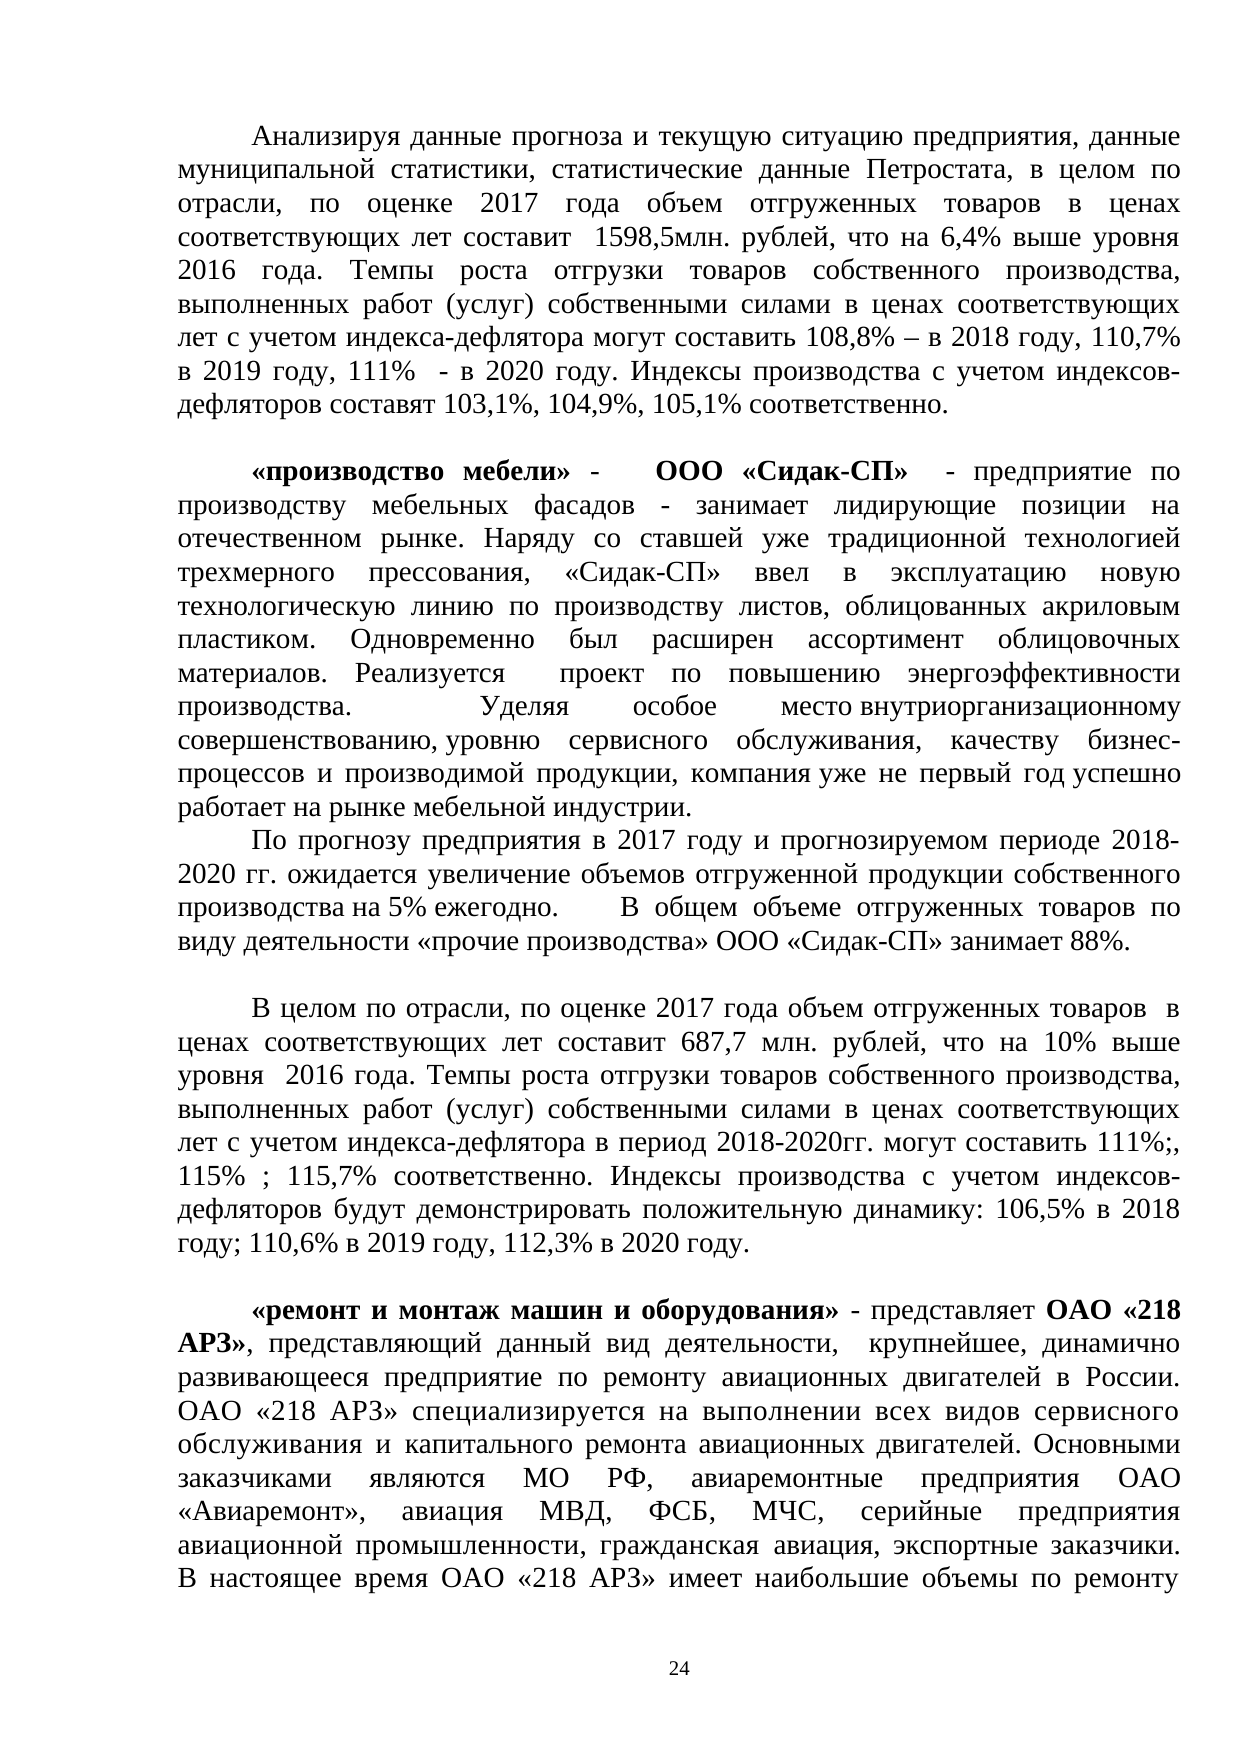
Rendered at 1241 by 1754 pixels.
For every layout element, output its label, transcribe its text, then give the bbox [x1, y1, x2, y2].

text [177, 1292, 1181, 1594]
text По прогнозу предприятия в 2017 году и прогнозируемом периоде 2018-2020 гг. ожидается увеличение объемов отгруженной продукции собственного производства на 5% ежегодно. В общем объеме отгруженных товаров по виду деятельности «прочие производства» ООО «Сидак-СП» занимает 88%. [177, 822, 1181, 957]
text «производство мебели» - ООО «Сидак-СП» - предприятие по производству мебельных фасадов - занимает лидирующие позиции на отечественном рынке. Наряду со ставшей уже традиционной технологией трехмерного прессования, «Сидак-СП» ввел в эксплуатацию новую технологическую линию по производству листов, облицованных акриловым пластиком. Одновременно был расширен ассортимент облицовочных материалов. Реализуется проект по повышению энергоэффективности производства. Уделяя особое место внутриорганизационному совершенствованию, уровню сервисного обслуживания, качеству бизнес- процессов и производимой продукции, компания уже не первый год успешно работает на рынке мебельной индустрии. [177, 453, 1181, 822]
text Анализируя данные прогноза и текущую ситуацию предприятия, данные муниципальной статистики, статистические данные Петростата, в целом по отрасли, по оценке 2017 года объем отгруженных товаров в ценах соответствующих лет составит 1598,5млн. рублей, что на 6,4% выше уровня 2016 года. Темпы роста отгрузки товаров собственного производства, выполненных работ (услуг) собственными силами в ценах соответствующих лет с учетом индекса-дефлятора могут составить 108,8% – в 2018 году, 110,7% в 2019 году, 111% - в 2020 году. Индексы производства с учетом индексов-дефляторов составят 103,1%, 104,9%, 105,1% соответственно. [177, 118, 1181, 420]
text В целом по отрасли, по оценке 2017 года объем отгруженных товаров в ценах соответствующих лет составит 687,7 млн. рублей, что на 10% выше уровня 2016 года. Темпы роста отгрузки товаров собственного производства, выполненных работ (услуг) собственными силами в ценах соответствующих лет с учетом индекса-дефлятора в период 2018-2020гг. могут составить 111%;, 115% ; 115,7% соответственно. Индексы производства с учетом индексов-дефляторов будут демонстрировать положительную динамику: 106,5% в 2018 году; 110,6% в 2019 году, 112,3% в 2020 году. [177, 990, 1181, 1258]
